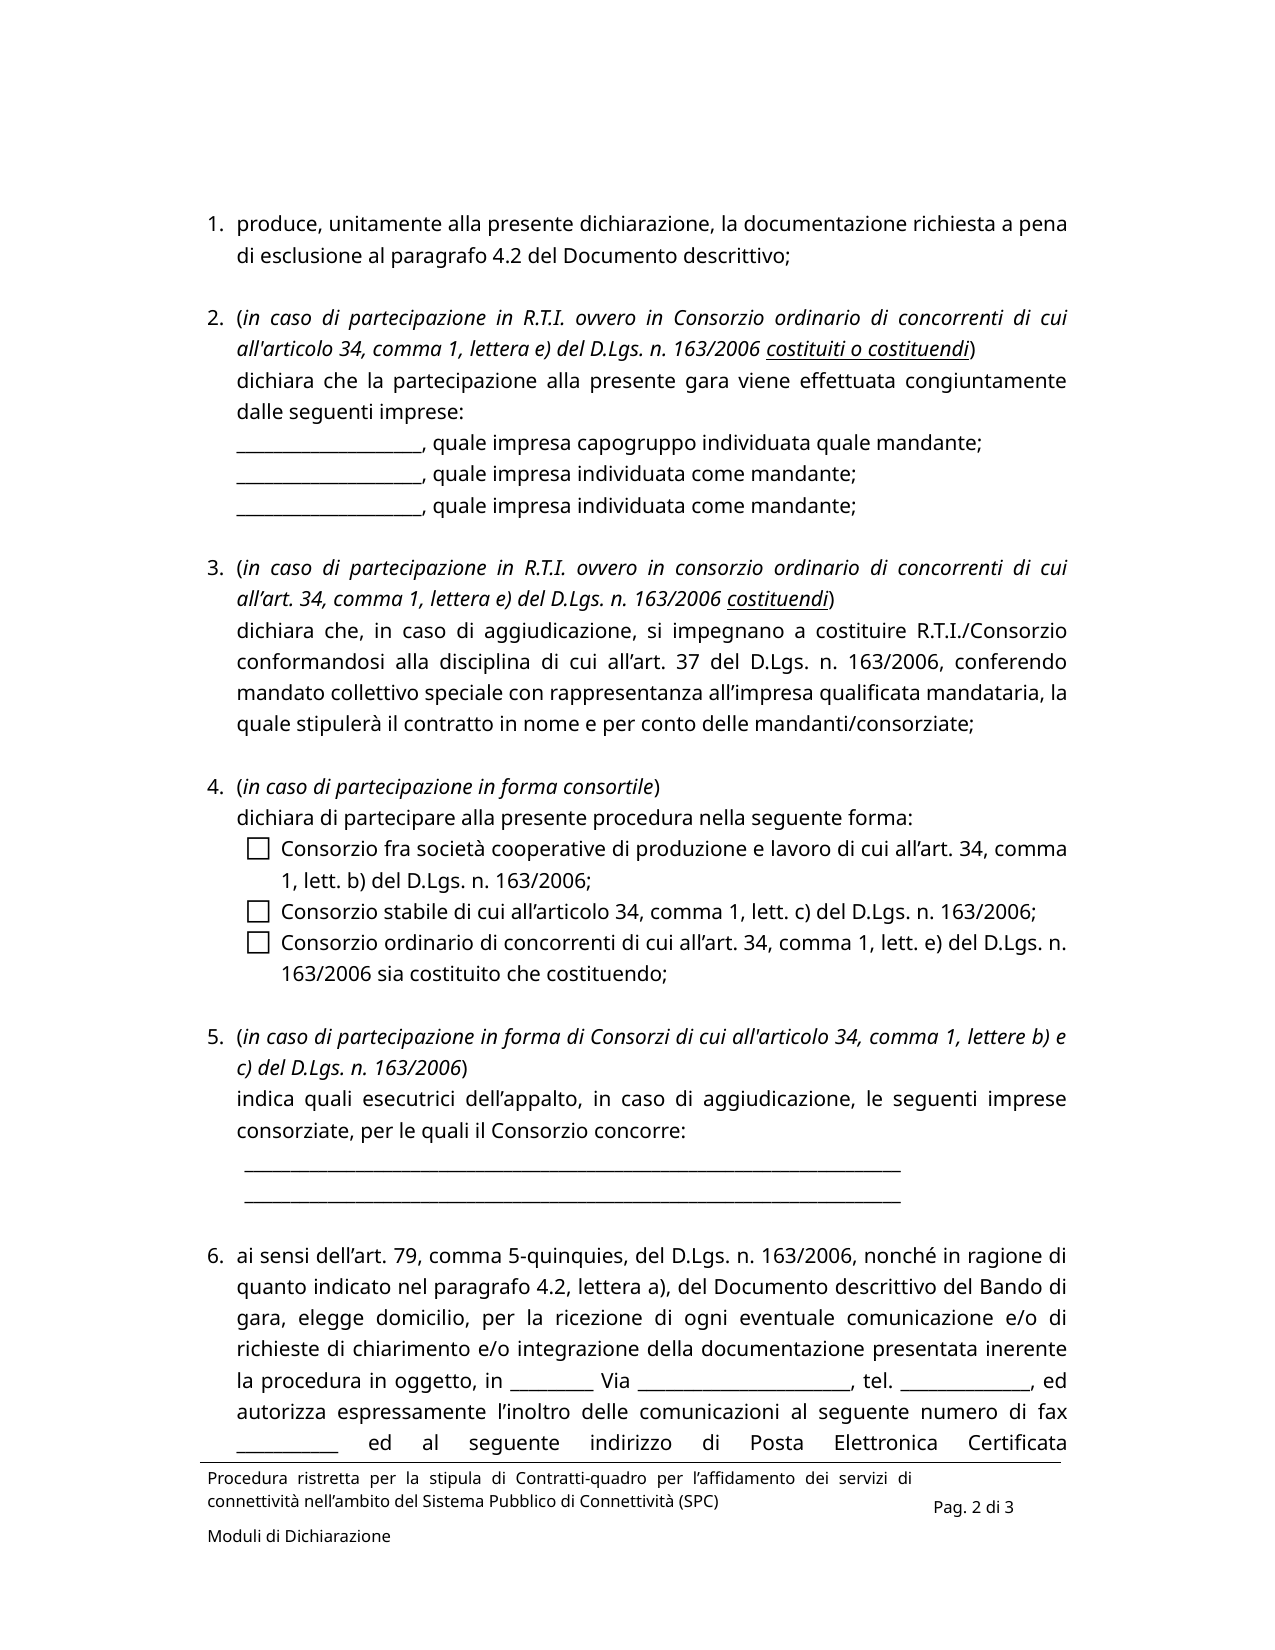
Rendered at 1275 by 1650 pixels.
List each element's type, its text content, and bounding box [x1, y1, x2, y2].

list □ Consorzio ordinario di concorrenti di cui all’art. 34, comma 1, lett. e) del D.Lgs. n. 163/2006 sia costituito che costituendo; [244, 926, 1068, 988]
list _______________________________________________________________________ [244, 1176, 1068, 1207]
list dichiara di partecipare alla presente procedura nella seguente forma: [236, 801, 1068, 832]
list ____________________, quale impresa individuata come mandante; [236, 457, 1068, 488]
list dichiara che, in caso di aggiudicazione, si impegnano a costituire R.T.I./Consorzio conformandosi alla disciplina di cui all’art. 37 del D.Lgs. n. 163/2006, conferendo mandato collettivo speciale con rappresentanza all’impresa qualificata mandataria, la quale stipulerà il contratto in nome e per conto delle mandanti/consorziate; [236, 613, 1068, 738]
list indica quali esecutrici dell’appalto, in caso di aggiudicazione, le seguenti imprese consorziate, per le quali il Consorzio concorre: [236, 1082, 1068, 1144]
list _______________________________________________________________________ [207, 1144, 1068, 1176]
list (in caso di partecipazione in R.T.I. ovvero in consorzio ordinario di concorrenti di cui all’art. 34, comma 1, lettera e) del D.Lgs. n. 163/2006 costituendi) [207, 551, 1068, 613]
list (in caso di partecipazione in forma consortile) [207, 769, 1068, 801]
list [207, 1238, 1068, 1457]
list produce, unitamente alla presente dichiarazione, la documentazione richiesta a pena di esclusione al paragrafo 4.2 del Documento descrittivo; [207, 207, 1068, 269]
list □ Consorzio fra società cooperative di produzione e lavoro di cui all’art. 34, comma 1, lett. b) del D.Lgs. n. 163/2006; [244, 832, 1068, 894]
list □ Consorzio stabile di cui all’articolo 34, comma 1, lett. c) del D.Lgs. n. 163/2006; [244, 894, 1068, 926]
list ____________________, quale impresa capogruppo individuata quale mandante; [236, 426, 1068, 457]
list (in caso di partecipazione in forma di Consorzi di cui all'articolo 34, comma 1, lettere b) e c) del D.Lgs. n. 163/2006) [207, 1019, 1068, 1082]
list ____________________, quale impresa individuata come mandante; [236, 488, 1068, 519]
list (in caso di partecipazione in R.T.I. ovvero in Consorzio ordinario di concorrenti di cui all'articolo 34, comma 1, lettera e) del D.Lgs. n. 163/2006 costituiti o costituendi) [207, 301, 1068, 363]
list dichiara che la partecipazione alla presente gara viene effettuata congiuntamente dalle seguenti imprese: [236, 363, 1068, 426]
